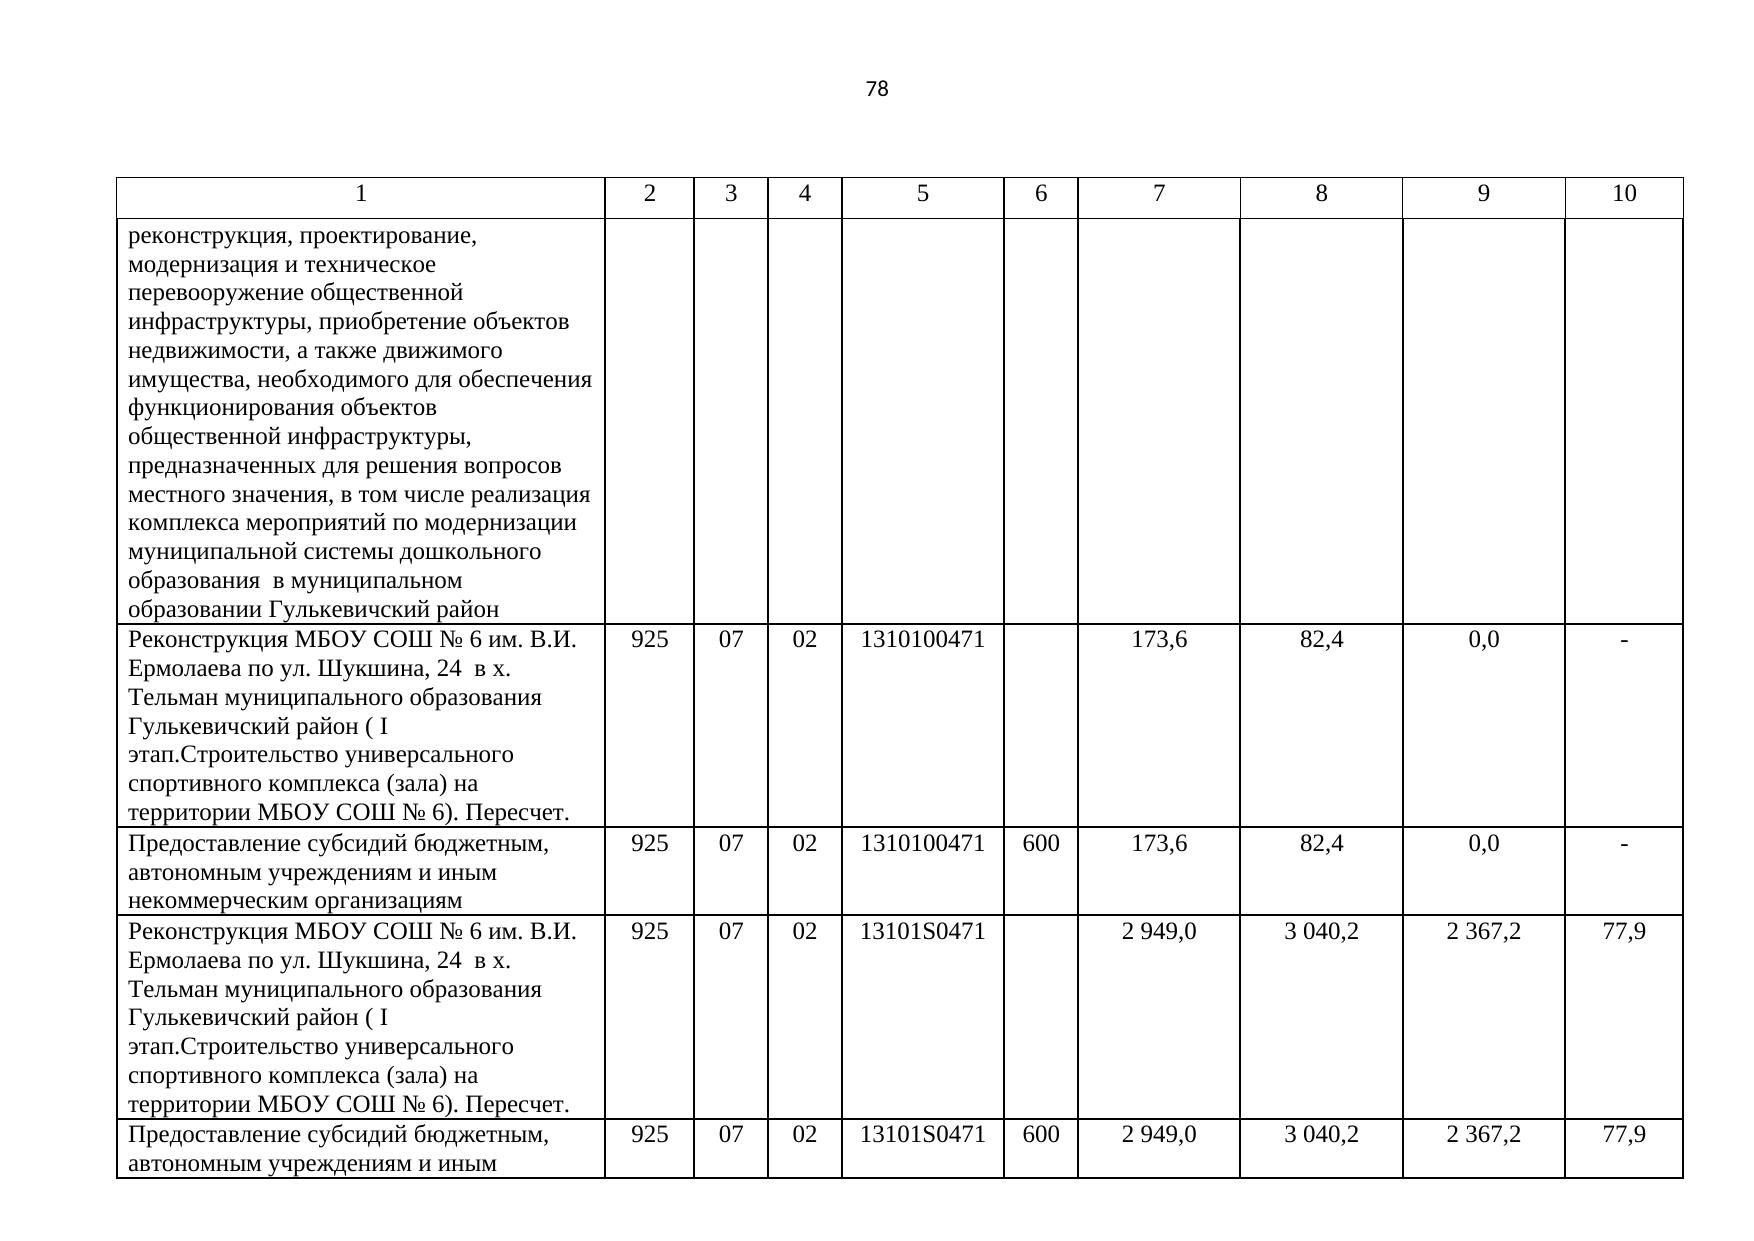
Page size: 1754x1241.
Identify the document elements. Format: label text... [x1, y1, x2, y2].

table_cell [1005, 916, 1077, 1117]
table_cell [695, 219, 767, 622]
table_header 7 [1079, 178, 1240, 218]
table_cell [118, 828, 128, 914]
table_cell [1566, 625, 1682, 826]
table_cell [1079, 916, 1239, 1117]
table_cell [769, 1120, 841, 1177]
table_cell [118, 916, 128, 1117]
table_header 9 [1403, 178, 1565, 218]
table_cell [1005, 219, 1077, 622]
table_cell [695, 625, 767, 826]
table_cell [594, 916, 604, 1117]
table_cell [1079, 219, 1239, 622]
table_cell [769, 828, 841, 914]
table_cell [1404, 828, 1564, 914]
table_header 5 [843, 178, 1003, 218]
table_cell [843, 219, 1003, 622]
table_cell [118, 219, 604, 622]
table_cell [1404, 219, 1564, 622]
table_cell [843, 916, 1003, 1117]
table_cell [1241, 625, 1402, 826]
table_header 2 [606, 178, 693, 218]
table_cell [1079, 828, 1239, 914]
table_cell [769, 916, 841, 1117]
table_header 1 [117, 178, 604, 218]
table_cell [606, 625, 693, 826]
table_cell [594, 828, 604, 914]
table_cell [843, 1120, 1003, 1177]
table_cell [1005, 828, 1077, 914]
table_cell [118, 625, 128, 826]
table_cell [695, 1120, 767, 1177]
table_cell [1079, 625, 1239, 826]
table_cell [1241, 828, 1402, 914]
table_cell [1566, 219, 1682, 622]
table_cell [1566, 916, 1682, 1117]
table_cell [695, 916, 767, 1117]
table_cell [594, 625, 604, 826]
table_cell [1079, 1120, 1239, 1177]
table_header 8 [1241, 178, 1402, 218]
table_header 6 [1005, 178, 1077, 218]
table_header 10 [1566, 178, 1683, 218]
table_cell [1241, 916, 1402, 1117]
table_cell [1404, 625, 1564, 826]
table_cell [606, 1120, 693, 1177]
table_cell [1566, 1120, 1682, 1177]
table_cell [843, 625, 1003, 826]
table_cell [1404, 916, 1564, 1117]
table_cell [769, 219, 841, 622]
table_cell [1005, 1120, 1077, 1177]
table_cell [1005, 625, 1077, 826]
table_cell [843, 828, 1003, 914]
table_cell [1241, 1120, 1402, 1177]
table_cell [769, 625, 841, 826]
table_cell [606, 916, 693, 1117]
table_header 3 [695, 178, 767, 218]
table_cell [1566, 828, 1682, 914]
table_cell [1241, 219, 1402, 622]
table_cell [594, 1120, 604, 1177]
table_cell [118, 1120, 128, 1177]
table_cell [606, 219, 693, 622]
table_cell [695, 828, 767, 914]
table_header 4 [769, 178, 841, 218]
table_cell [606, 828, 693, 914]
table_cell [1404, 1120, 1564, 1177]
